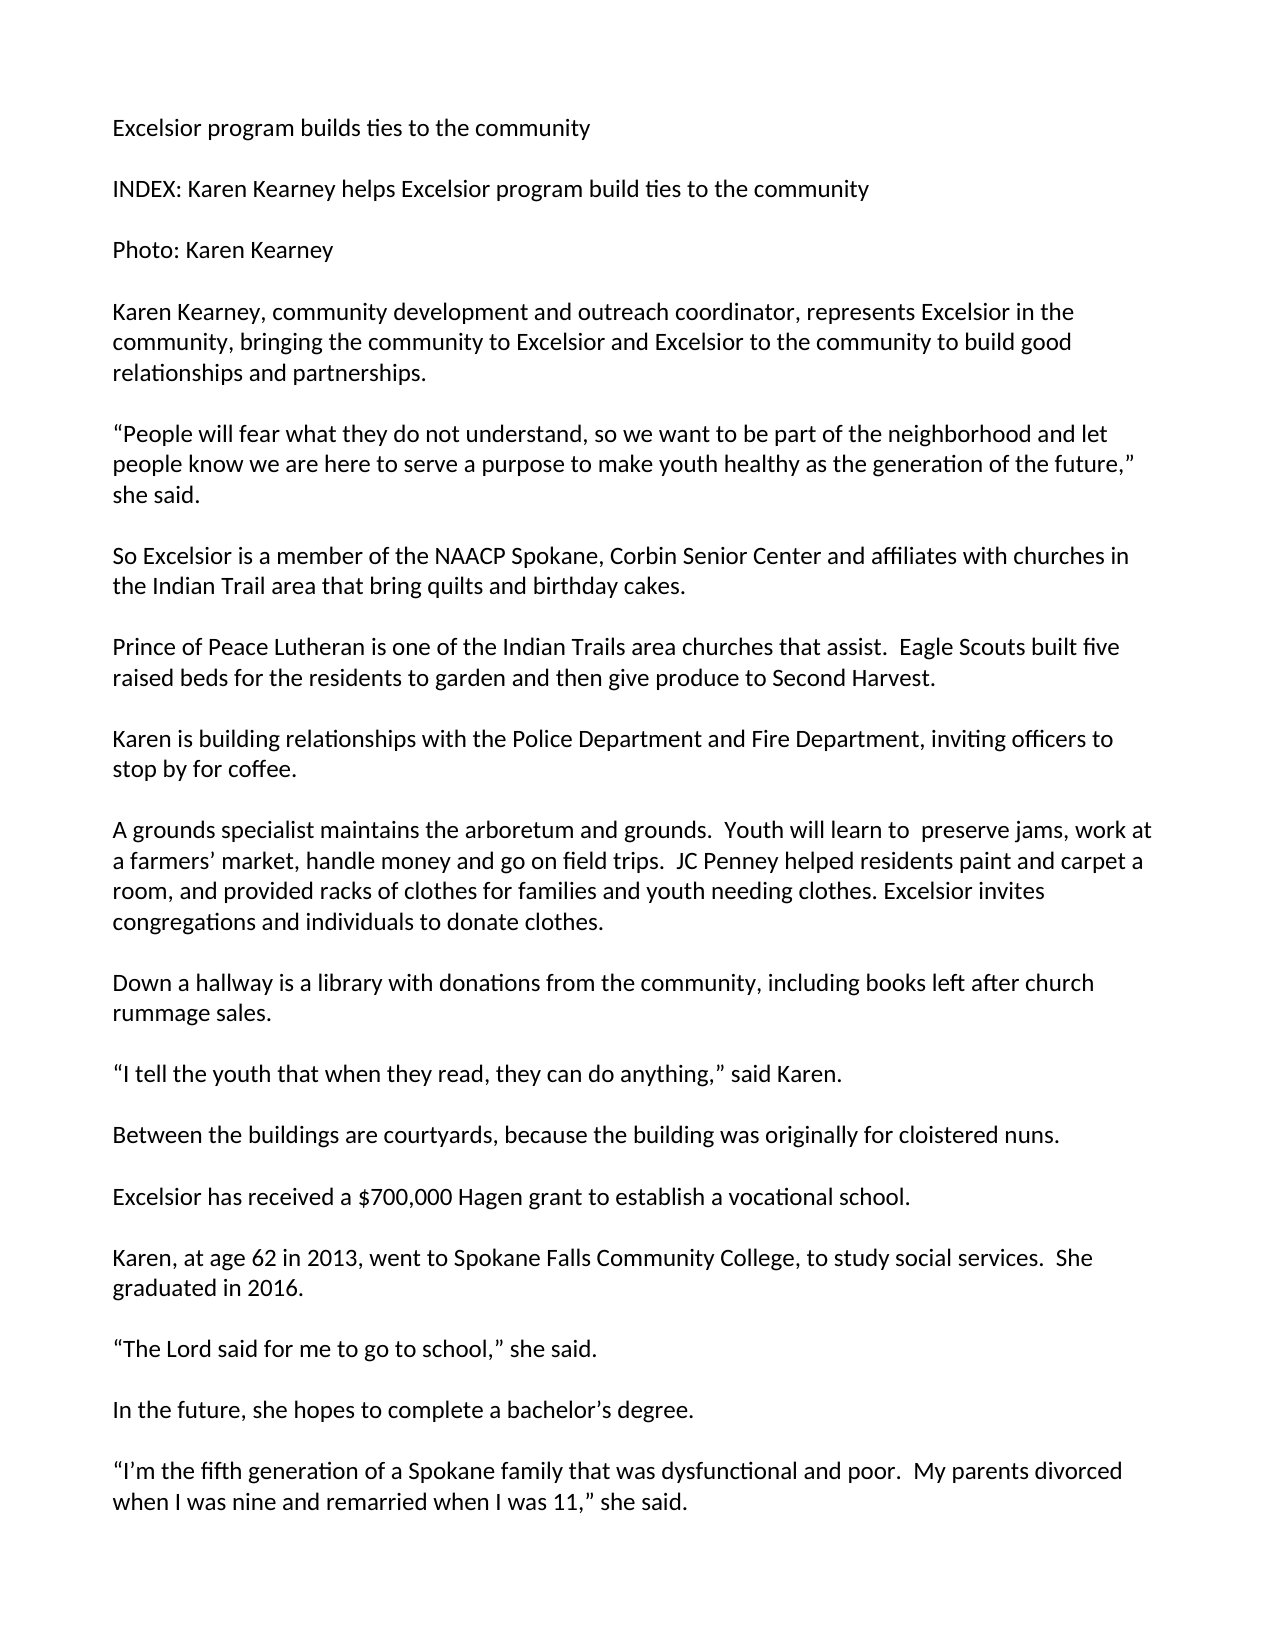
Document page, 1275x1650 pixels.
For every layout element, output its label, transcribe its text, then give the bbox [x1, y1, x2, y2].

text A grounds specialist maintains the arboretum and grounds. Youth will learn to preserve jams, work at a farmers’ market, handle money and go on field trips. JC Penney helped residents paint and carpet a room, and provided racks of clothes for families and youth needing clothes. Excelsior invites congregations and individuals to donate clothes. [112, 814, 1162, 937]
text So Excelsior is a member of the NAACP Spokane, Corbin Senior Center and affiliates with churches in the Indian Trail area that bring quilts and birthday cakes. [112, 540, 1162, 601]
text Excelsior has received a $700,000 Hagen grant to establish a vocational school. [112, 1181, 1162, 1211]
text INDEX: Karen Kearney helps Excelsior program build ties to the community [112, 173, 1162, 204]
text “I’m the fifth generation of a Spokane family that was dysfunctional and poor. My parents divorced when I was nine and remarried when I was 11,” she said. [112, 1455, 1162, 1516]
text “The Lord said for me to go to school,” she said. [112, 1333, 1162, 1364]
text “I tell the youth that when they read, they can do anything,” said Karen. [112, 1059, 1162, 1089]
text Karen, at age 62 in 2013, went to Spokane Falls Community College, to study social services. She graduated in 2016. [112, 1242, 1162, 1303]
text Down a hallway is a library with donations from the community, including books left after church rummage sales. [112, 967, 1162, 1028]
text Karen Kearney, community development and outreach coordinator, represents Excelsior in the community, bringing the community to Excelsior and Excelsior to the community to build good relationships and partnerships. [112, 296, 1162, 387]
text Prince of Peace Lutheran is one of the Indian Trails area churches that assist. Eagle Scouts built five raised beds for the residents to garden and then give produce to Second Harvest. [112, 631, 1162, 692]
text In the future, she hopes to complete a bachelor’s degree. [112, 1394, 1162, 1425]
text Excelsior program builds ties to the community [112, 112, 1162, 143]
text “People will fear what they do not understand, so we want to be part of the neighborhood and let people know we are here to serve a purpose to make youth healthy as the generation of the future,” she said. [112, 418, 1162, 509]
text Between the buildings are courtyards, because the building was originally for cloistered nuns. [112, 1120, 1162, 1150]
text Photo: Karen Kearney [112, 234, 1162, 265]
text Karen is building relationships with the Police Department and Fire Department, inviting officers to stop by for coffee. [112, 723, 1162, 784]
